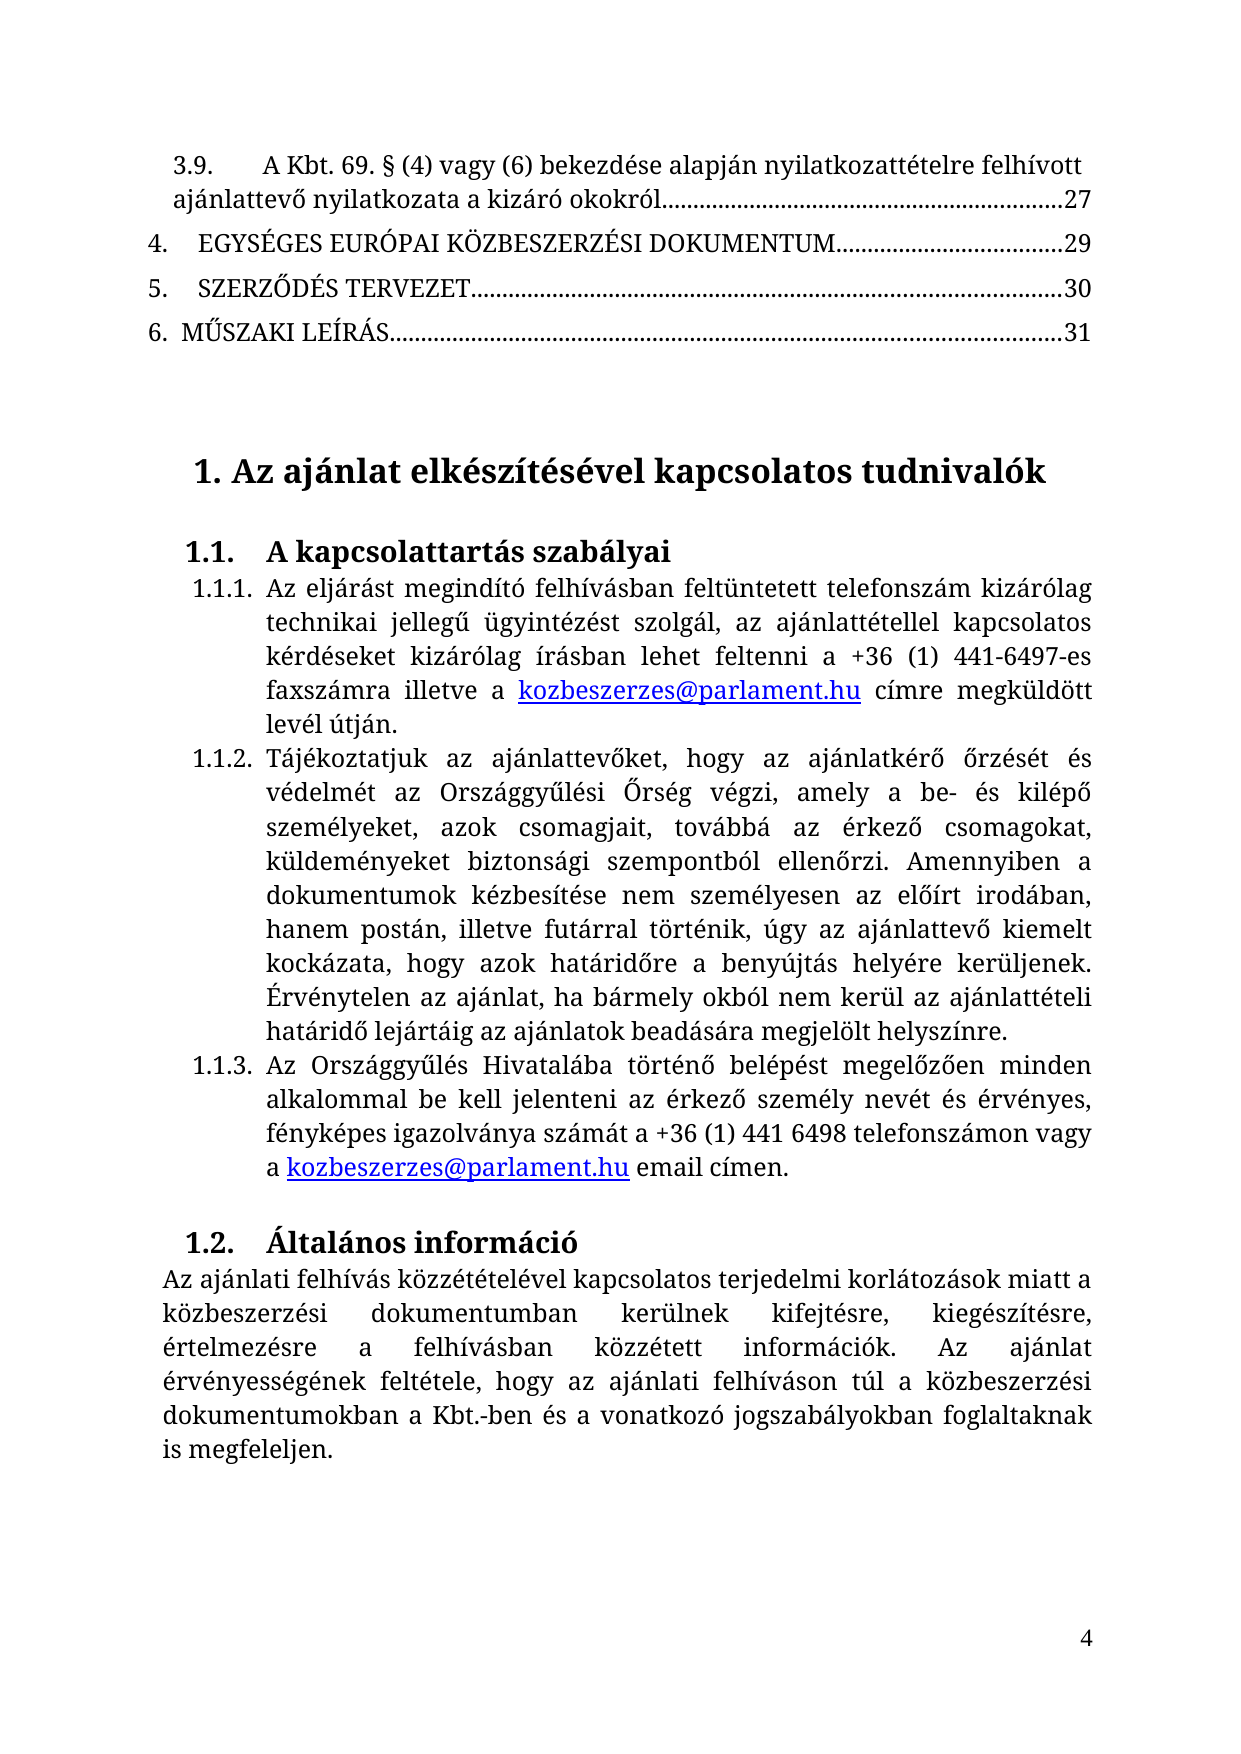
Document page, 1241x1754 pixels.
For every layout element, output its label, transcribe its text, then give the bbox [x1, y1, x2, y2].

subtitle A kapcsolattartás szabályai [185, 531, 1093, 571]
list Az eljárást megindító felhívásban feltüntetett telefonszám kizárólag technikai jellegű ügyintézést szolgál, az ajánlattétellel kapcsolatos kérdéseket kizárólag írásban lehet feltenni a +36 (1) 441-6497-es faxszámra illetve a kozbeszerzes@parlament.hu címre megküldött levél útján. [192, 571, 1093, 741]
text Az ajánlati felhívás közzétételével kapcsolatos terjedelmi korlátozások miatt a közbeszerzési dokumentumban kerülnek kifejtésre, kiegészítésre, értelmezésre a felhívásban közzétett információk. Az ajánlat érvényességének feltétele, hogy az ajánlati felhíváson túl a közbeszerzési dokumentumokban a Kbt.-ben és a vonatkozó jogszabályokban foglaltaknak is megfeleljen. [162, 1262, 1093, 1466]
subtitle Az ajánlat elkészítésével kapcsolatos tudnivalók [148, 447, 1093, 493]
subtitle Általános információ [185, 1222, 1093, 1262]
list Tájékoztatjuk az ajánlattevőket, hogy az ajánlatkérő őrzését és védelmét az Országgyűlési Őrség végzi, amely a be- és kilépő személyeket, azok csomagjait, továbbá az érkező csomagokat, küldeményeket biztonsági szempontból ellenőrzi. Amennyiben a dokumentumok kézbesítése nem személyesen az előírt irodában, hanem postán, illetve futárral történik, úgy az ajánlattevő kiemelt kockázata, hogy azok határidőre a benyújtás helyére kerüljenek. Érvénytelen az ajánlat, ha bármely okból nem kerül az ajánlattételi határidő lejártáig az ajánlatok beadására megjelölt helyszínre. [192, 741, 1093, 1048]
list Az Országgyűlés Hivatalába történő belépést megelőzően minden alkalommal be kell jelenteni az érkező személy nevét és érvényes, fényképes igazolványa számát a +36 (1) 441 6498 telefonszámon vagy a kozbeszerzes@parlament.hu email címen. [192, 1048, 1093, 1184]
